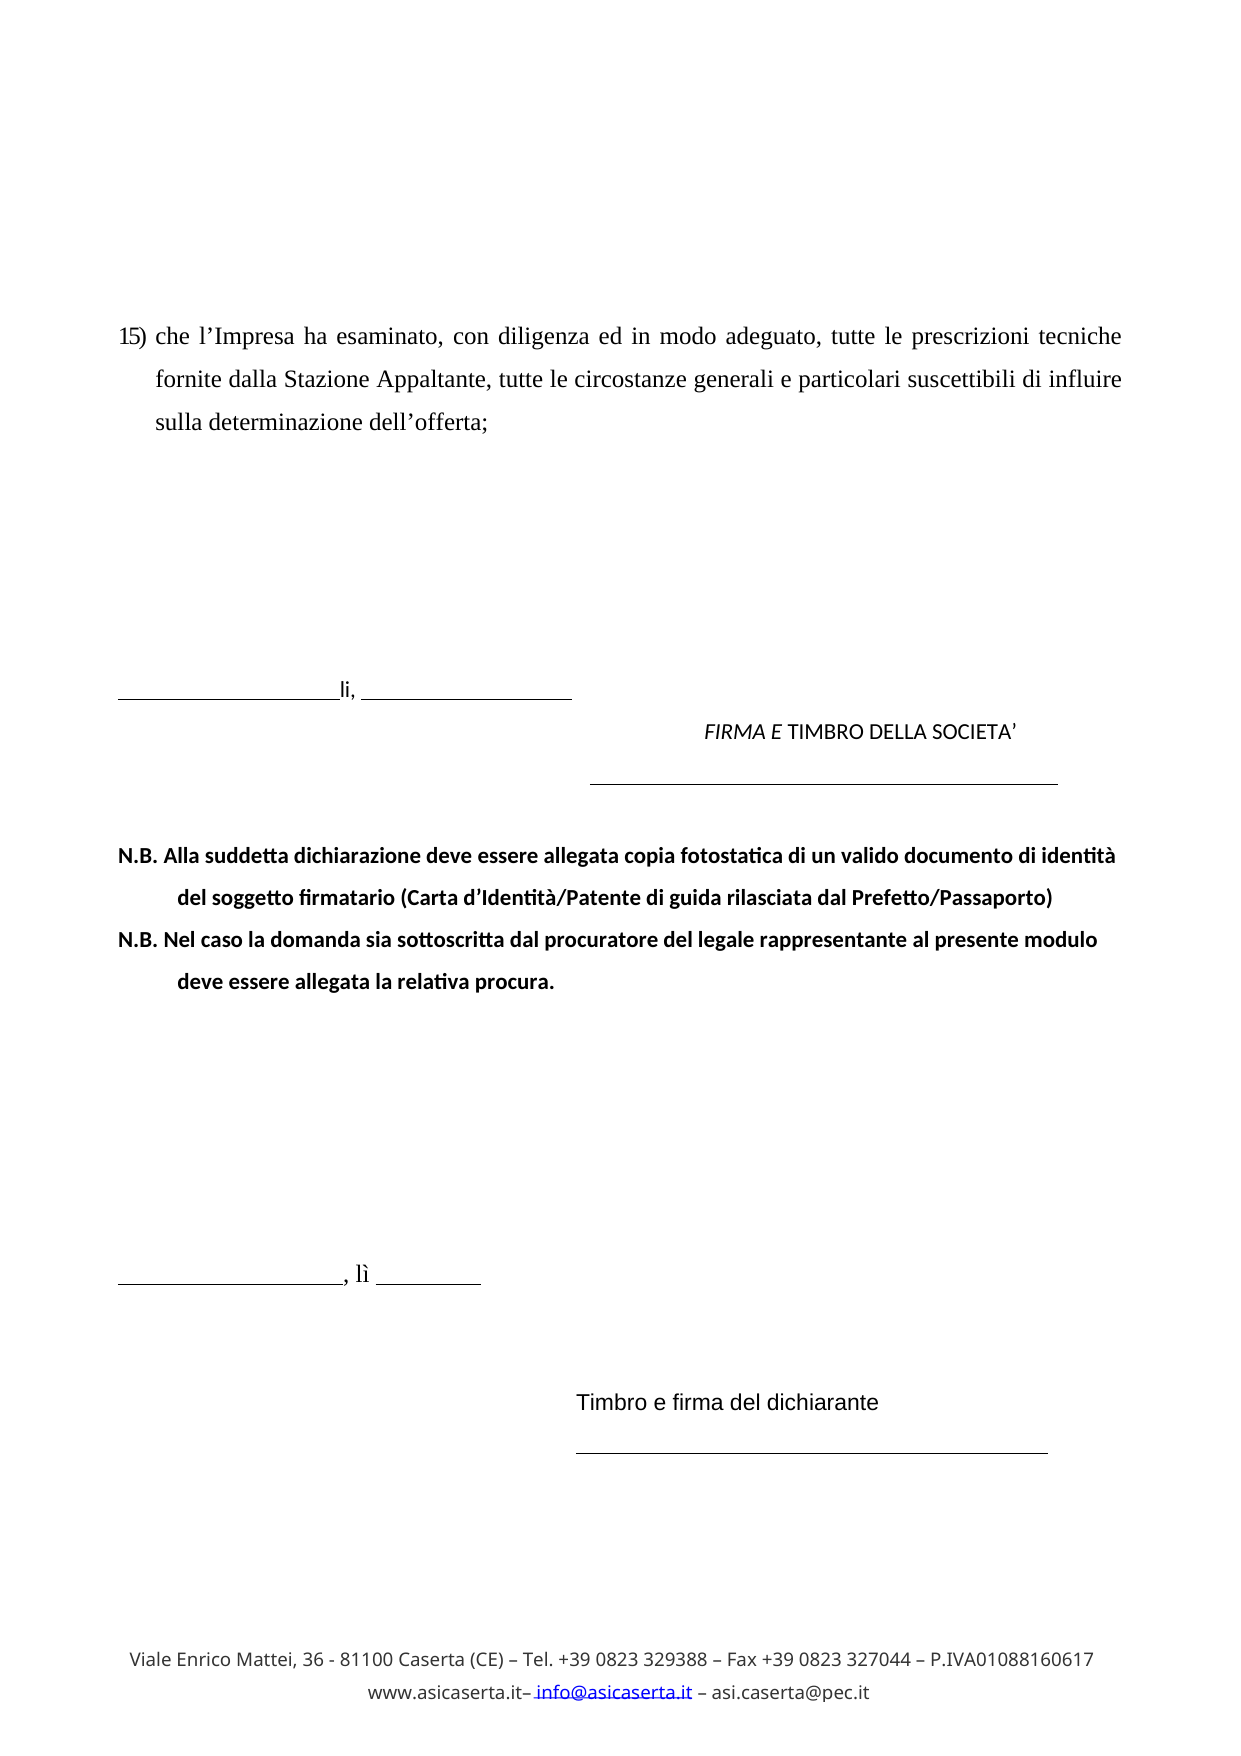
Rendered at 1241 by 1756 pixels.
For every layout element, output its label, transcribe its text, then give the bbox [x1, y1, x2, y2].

text , lì [118, 1259, 1140, 1287]
text N.B. Nel caso la domanda sia sottoscritta dal procuratore del legale rappresentante al presente modulo deve essere allegata la relativa procura. [118, 925, 1140, 995]
text FIRMA E TIMBRO DELLA SOCIETA’ [704, 717, 1140, 745]
text li, [118, 675, 1140, 703]
list che l’Impresa ha esaminato, con diligenza ed in modo adeguato, tutte le prescrizioni tecniche fornite dalla Stazione Appaltante, tutte le circostanze generali e particolari suscettibili di influire sulla determinazione dell’offerta; [118, 321, 1123, 436]
text N.B. Alla suddetta dichiarazione deve essere allegata copia fotostatica di un valido documento di identità del soggetto firmatario (Carta d’Identità/Patente di guida rilasciata dal Prefetto/Passaporto) [118, 841, 1140, 911]
text Timbro e firma del dichiarante [576, 1389, 1140, 1415]
